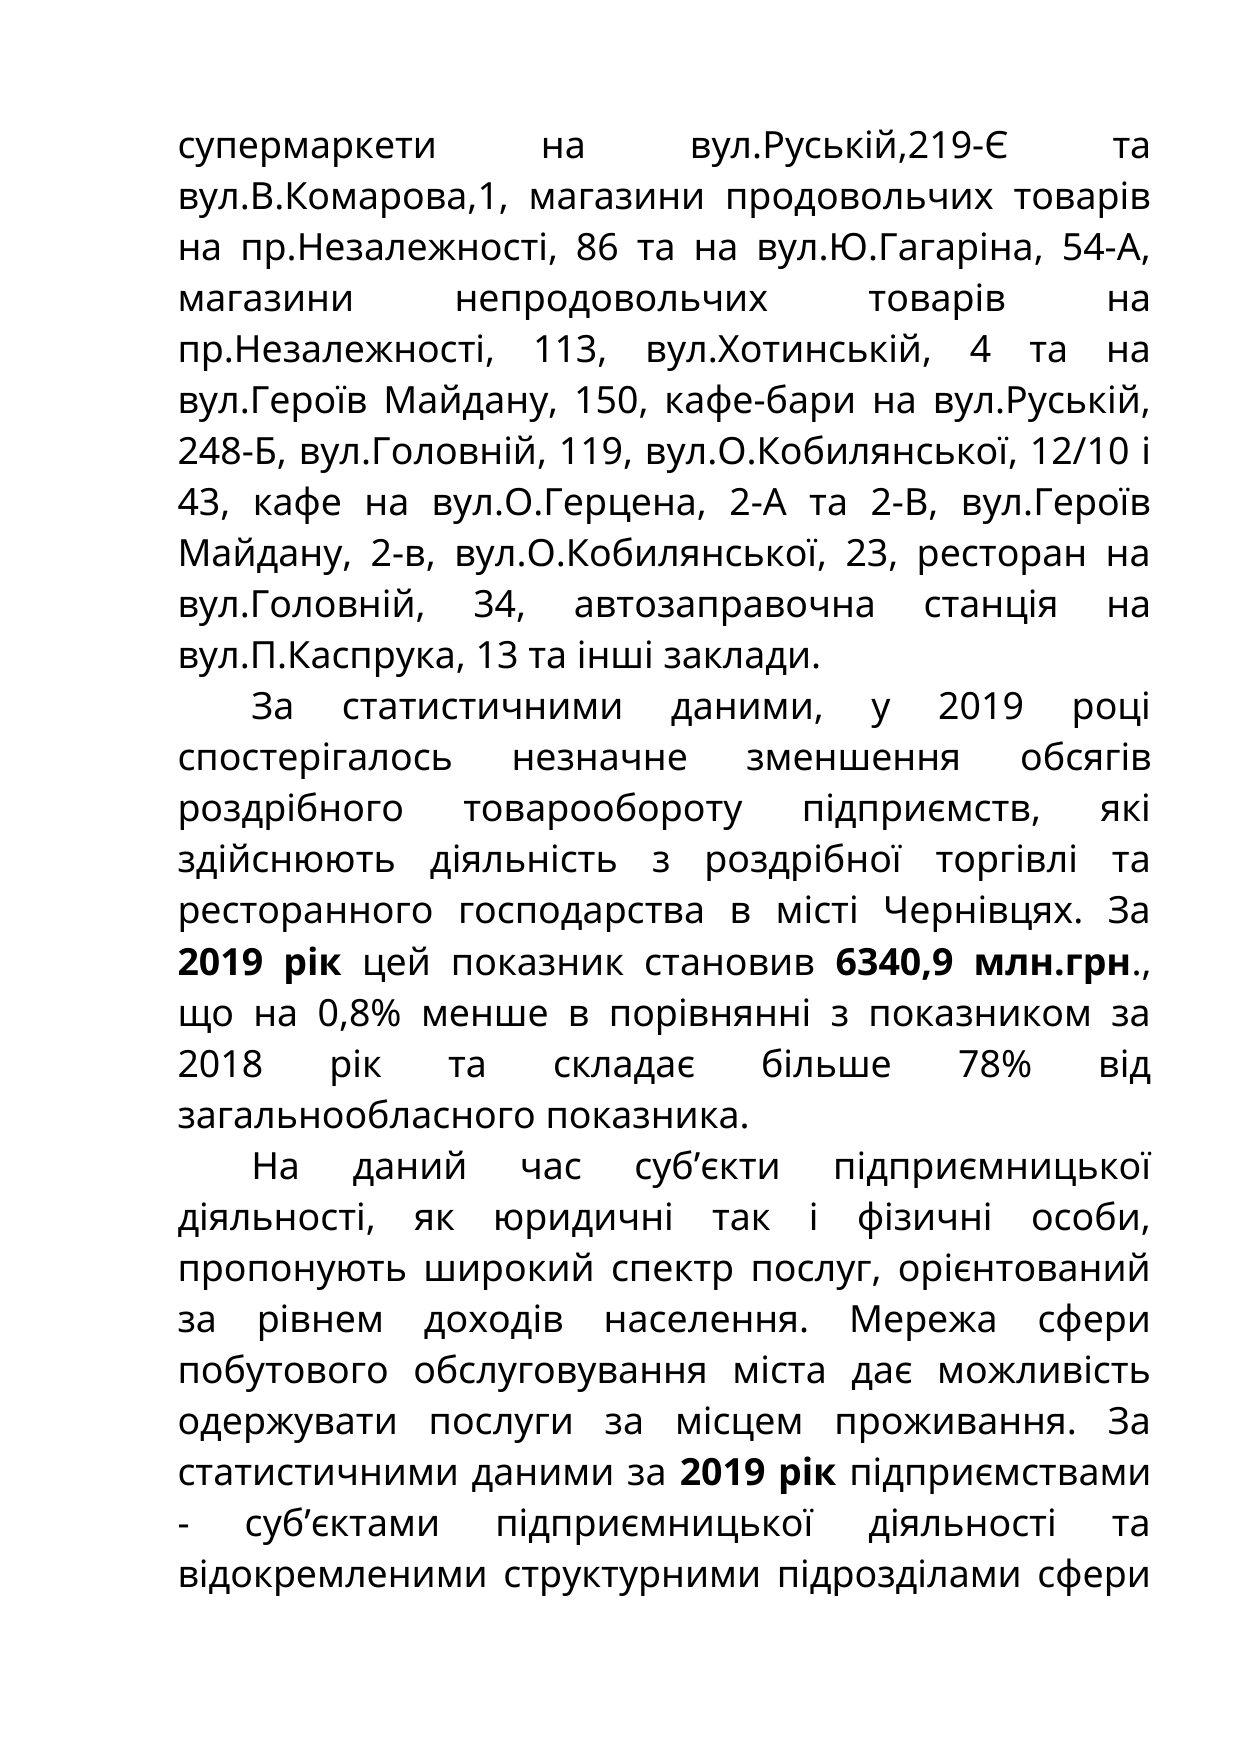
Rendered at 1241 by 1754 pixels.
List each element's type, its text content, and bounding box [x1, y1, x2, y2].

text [177, 118, 1152, 679]
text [177, 1139, 1152, 1598]
text За статистичними даними, у 2019 році спостерігалось незначне зменшення обсягів роздрібного товарообороту підприємств, які здійснюють діяльність з роздрібної торгівлі та ресторанного господарства в місті Чернівцях. За 2019 рік цей показник становив 6340,9 млн.грн., що на 0,8% менше в порівнянні з показником за 2018 рік та складає більше 78% від загальнообласного показника. [177, 679, 1152, 1139]
